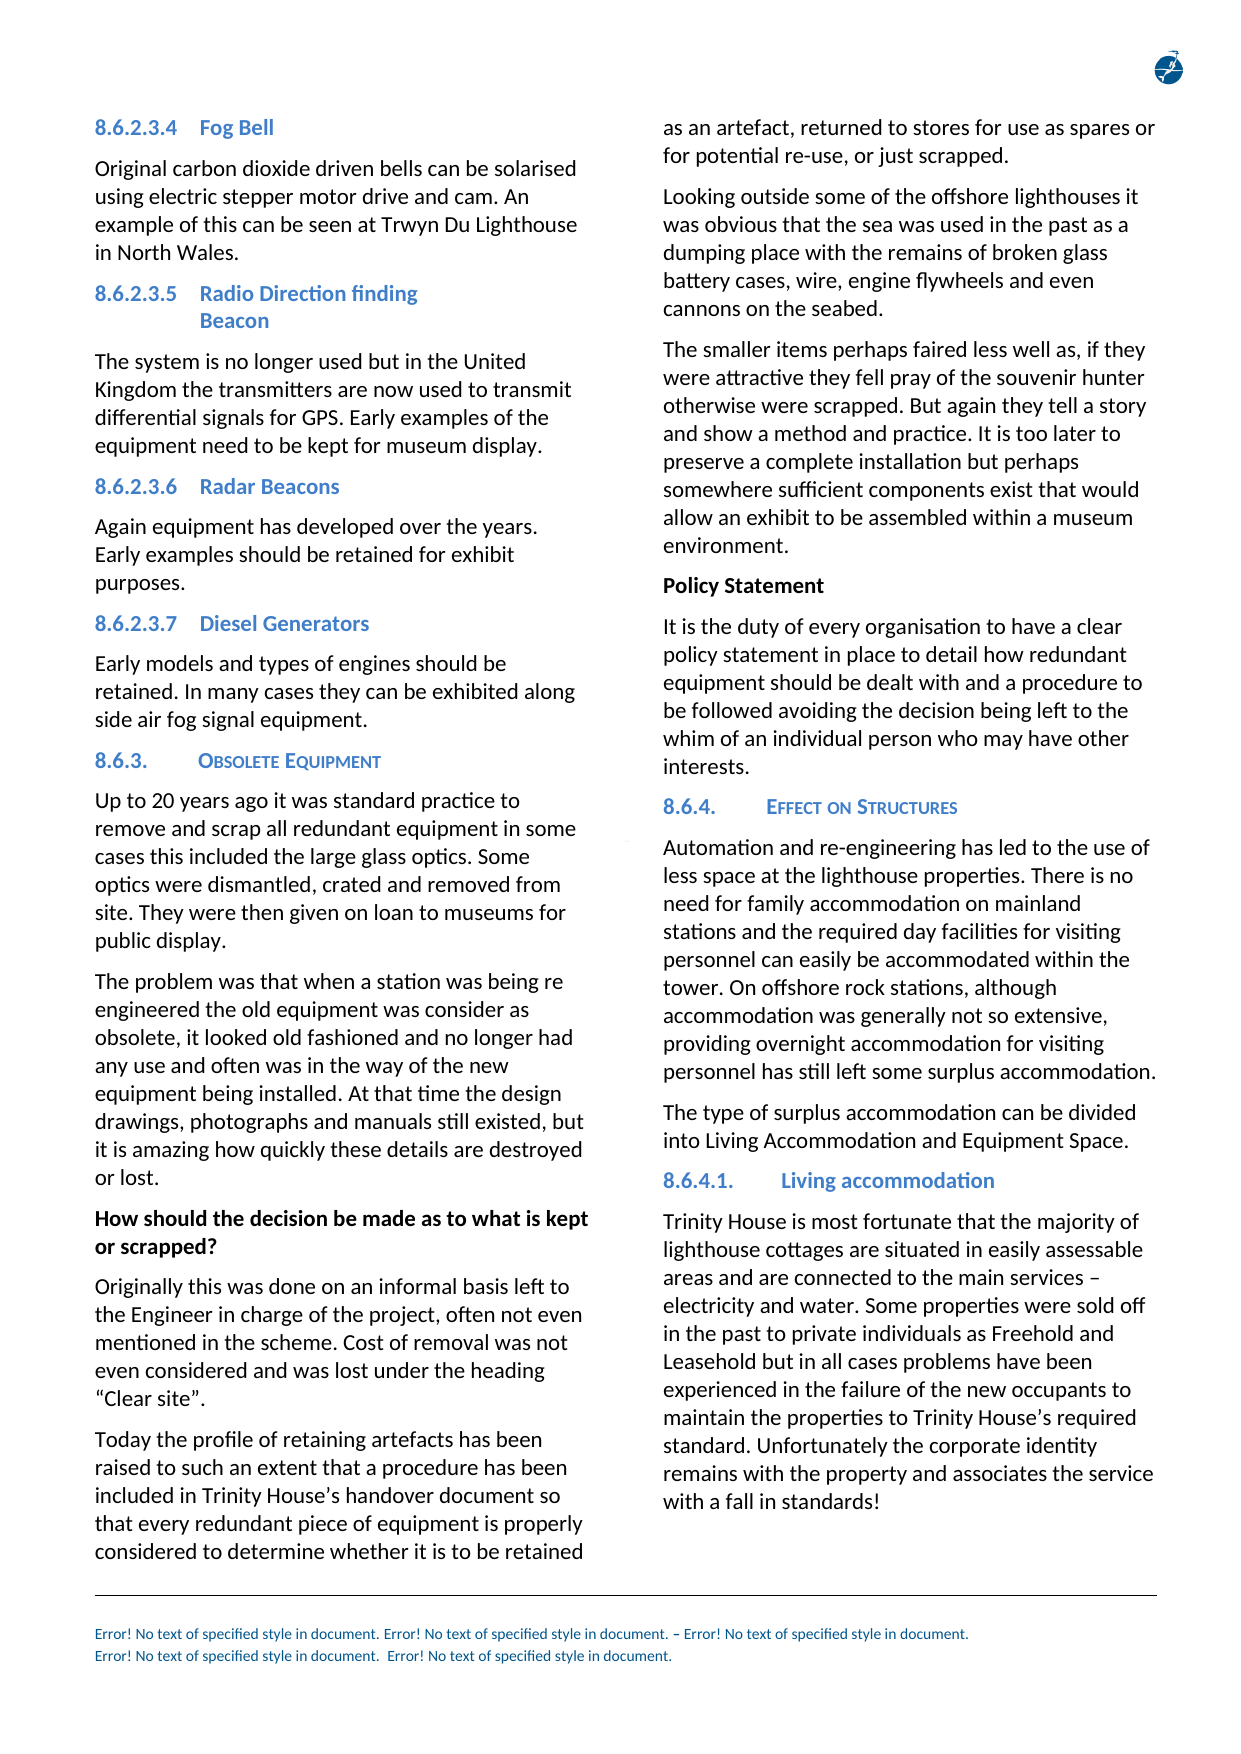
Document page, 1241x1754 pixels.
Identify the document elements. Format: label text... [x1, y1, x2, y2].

text Today the profile of retaining artefacts has been raised to such an extent that a procedure has been included in Trinity House’s handover document so that every redundant piece of equipment is properly considered to determine whether it is to be retained as an artefact, returned to stores for use as spares or for potential re-use, or just scrapped. [663, 113, 1157, 169]
text How should the decision be made as to what is kept or scrapped? [94, 1204, 589, 1260]
text It is the duty of every organisation to have a clear policy statement in place to detail how redundant equipment should be dealt with and a procedure to be followed avoiding the decision being left to the whim of an individual person who may have other interests. [663, 612, 1157, 780]
subtitle Obsolete Equipment [94, 746, 589, 774]
subtitle Effect on Structures [663, 792, 1157, 821]
text Trinity House is most fortunate that the majority of lighthouse cottages are situated in easily assessable areas and are connected to the main services – electricity and water. Some properties were sold off in the past to private individuals as Freehold and Leasehold but in all cases problems have been experienced in the failure of the new occupants to maintain the properties to Trinity House’s required standard. Unfortunately the corporate identity remains with the property and associates the service with a fall in standards! [663, 1207, 1157, 1515]
subtitle Radar Beacons [94, 472, 486, 500]
subtitle Fog Bell [94, 113, 486, 142]
text The problem was that when a station was being re engineered the old equipment was consider as obsolete, it looked old fashioned and no longer had any use and often was in the way of the new equipment being installed. At that time the design drawings, photographs and manuals still existed, but it is amazing how quickly these details are destroyed or lost. [94, 967, 589, 1191]
text Again equipment has developed over the years. Early examples should be retained for exhibit purposes. [94, 512, 589, 596]
text Originally this was done on an informal basis left to the Engineer in charge of the project, often not even mentioned in the scheme. Cost of removal was not even considered and was lost under the heading “Clear site”. [94, 1272, 589, 1412]
text The system is no longer used but in the United Kingdom the transmitters are now used to transmit differential signals for GPS. Early examples of the equipment need to be kept for museum display. [94, 347, 589, 459]
text Automation and re-engineering has led to the use of less space at the lighthouse properties. There is no need for family accommodation on mainland stations and the required day facilities for visiting personnel can easily be accommodated within the tower. On offshore rock stations, although accommodation was generally not so extensive, providing overnight accommodation for visiting personnel has still left some surplus accommodation. [663, 833, 1157, 1085]
text Up to 20 years ago it was standard practice to remove and scrap all redundant equipment in some cases this included the large glass optics. Some optics were dismantled, crated and removed from site. They were then given on loan to museums for public display. [94, 786, 589, 954]
text The smaller items perhaps faired less well as, if they were attractive they fell pray of the souvenir hunter otherwise were scrapped. But again they tell a story and show a method and practice. It is too later to preserve a complete installation but perhaps somewhere sufficient components exist that would allow an exhibit to be assembled within a museum environment. [663, 335, 1157, 559]
subtitle Diesel Generators [94, 609, 486, 637]
text Policy Statement [663, 571, 1157, 599]
text Early models and types of engines should be retained. In many cases they can be exhibited along side air fog signal equipment. [94, 649, 589, 733]
subtitle Radio Direction finding Beacon [94, 279, 486, 335]
text Looking outside some of the offshore lighthouses it was obvious that the sea was used in the past as a dumping place with the remains of broken glass battery cases, wire, engine flywheels and even cannons on the seabed. [663, 182, 1157, 322]
picture [1123, 0, 1241, 119]
text Original carbon dioxide driven bells can be solarised using electric stepper motor drive and cam. An example of this can be seen at Trwyn Du Lighthouse in North Wales. [94, 154, 589, 266]
text Today the profile of retaining artefacts has been raised to such an extent that a procedure has been included in Trinity House’s handover document so that every redundant piece of equipment is properly considered to determine whether it is to be retained as an artefact, returned to stores for use as spares or for potential re-use, or just scrapped. [94, 1425, 589, 1565]
subtitle Living accommodation [663, 1166, 1157, 1194]
text The type of surplus accommodation can be divided into Living Accommodation and Equipment Space. [663, 1098, 1157, 1154]
